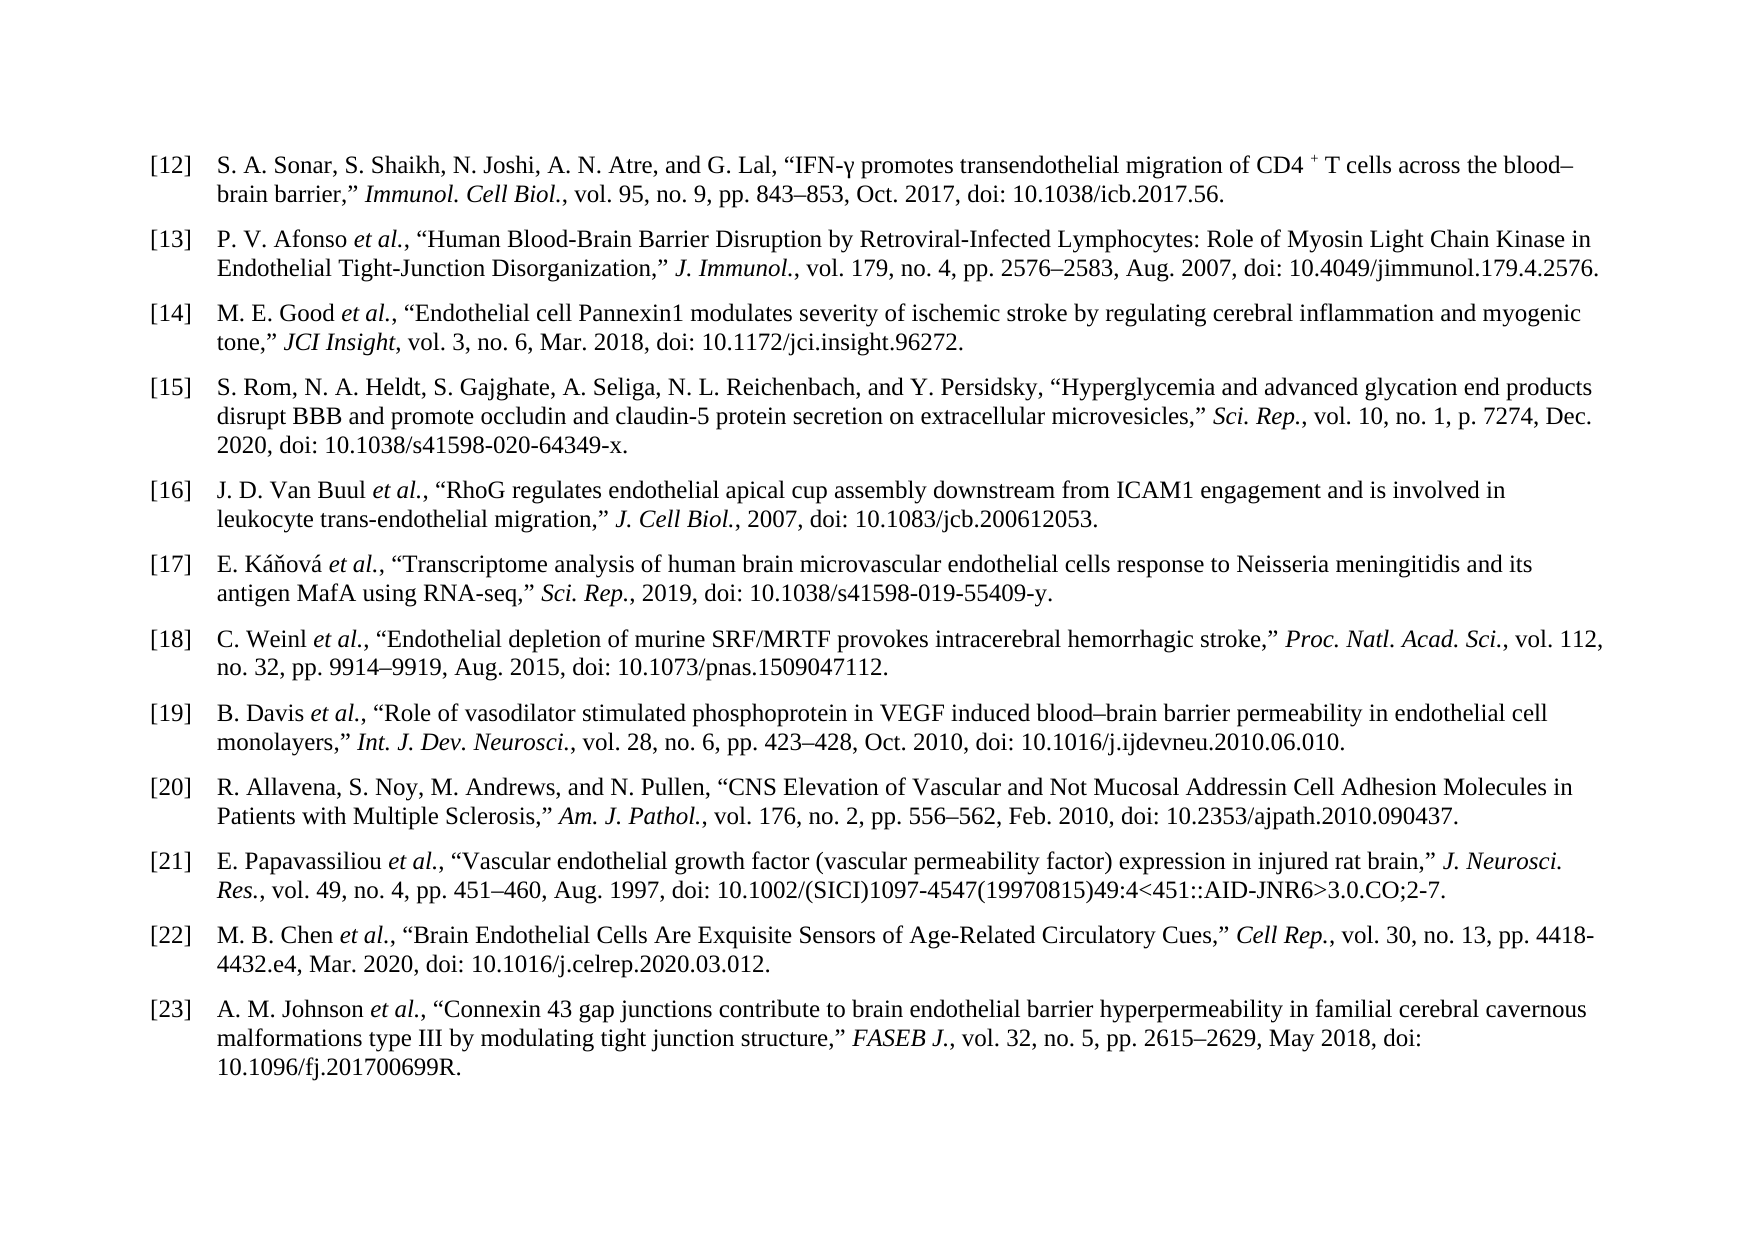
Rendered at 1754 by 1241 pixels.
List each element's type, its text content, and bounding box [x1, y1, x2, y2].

text [13] P. V. Afonso et al., “Human Blood-Brain Barrier Disruption by Retroviral-Infected Lymphocytes: Role of Myosin Light Chain Kinase in Endothelial Tight-Junction Disorganization,” J. Immunol., vol. 179, no. 4, pp. 2576–2583, Aug. 2007, doi: 10.4049/jimmunol.179.4.2576. [150, 224, 1604, 282]
text [17] E. Káňová et al., “Transcriptome analysis of human brain microvascular endothelial cells response to Neisseria meningitidis and its antigen MafA using RNA-seq,” Sci. Rep., 2019, doi: 10.1038/s41598-019-55409-y. [150, 549, 1604, 607]
text [21] E. Papavassiliou et al., “Vascular endothelial growth factor (vascular permeability factor) expression in injured rat brain,” J. Neurosci. Res., vol. 49, no. 4, pp. 451–460, Aug. 1997, doi: 10.1002/(SICI)1097-4547(19970815)49:4<451::AID-JNR6>3.0.CO;2-7. [150, 846, 1604, 904]
text [14] M. E. Good et al., “Endothelial cell Pannexin1 modulates severity of ischemic stroke by regulating cerebral inflammation and myogenic tone,” JCI Insight, vol. 3, no. 6, Mar. 2018, doi: 10.1172/jci.insight.96272. [150, 298, 1604, 356]
text [23] A. M. Johnson et al., “Connexin 43 gap junctions contribute to brain endothelial barrier hyperpermeability in familial cerebral cavernous malformations type III by modulating tight junction structure,” FASEB J., vol. 32, no. 5, pp. 2615–2629, May 2018, doi: 10.1096/fj.201700699R. [150, 994, 1604, 1081]
text [22] M. B. Chen et al., “Brain Endothelial Cells Are Exquisite Sensors of Age-Related Circulatory Cues,” Cell Rep., vol. 30, no. 13, pp. 4418-4432.e4, Mar. 2020, doi: 10.1016/j.celrep.2020.03.012. [150, 920, 1604, 978]
text [18] C. Weinl et al., “Endothelial depletion of murine SRF/MRTF provokes intracerebral hemorrhagic stroke,” Proc. Natl. Acad. Sci., vol. 112, no. 32, pp. 9914–9919, Aug. 2015, doi: 10.1073/pnas.1509047112. [150, 624, 1604, 681]
text [16] J. D. Van Buul et al., “RhoG regulates endothelial apical cup assembly downstream from ICAM1 engagement and is involved in leukocyte trans-endothelial migration,” J. Cell Biol., 2007, doi: 10.1083/jcb.200612053. [150, 475, 1604, 533]
text [15] S. Rom, N. A. Heldt, S. Gajghate, A. Seliga, N. L. Reichenbach, and Y. Persidsky, “Hyperglycemia and advanced glycation end products disrupt BBB and promote occludin and claudin-5 protein secretion on extracellular microvesicles,” Sci. Rep., vol. 10, no. 1, p. 7274, Dec. 2020, doi: 10.1038/s41598-020-64349-x. [150, 372, 1604, 459]
text [19] B. Davis et al., “Role of vasodilator stimulated phosphoprotein in VEGF induced blood–brain barrier permeability in endothelial cell monolayers,” Int. J. Dev. Neurosci., vol. 28, no. 6, pp. 423–428, Oct. 2010, doi: 10.1016/j.ijdevneu.2010.06.010. [150, 698, 1604, 755]
text [12] S. A. Sonar, S. Shaikh, N. Joshi, A. N. Atre, and G. Lal, “IFN‐γ promotes transendothelial migration of CD4 + T cells across the blood–brain barrier,” Immunol. Cell Biol., vol. 95, no. 9, pp. 843–853, Oct. 2017, doi: 10.1038/icb.2017.56. [150, 150, 1604, 207]
text [20] R. Allavena, S. Noy, M. Andrews, and N. Pullen, “CNS Elevation of Vascular and Not Mucosal Addressin Cell Adhesion Molecules in Patients with Multiple Sclerosis,” Am. J. Pathol., vol. 176, no. 2, pp. 556–562, Feb. 2010, doi: 10.2353/ajpath.2010.090437. [150, 772, 1604, 829]
